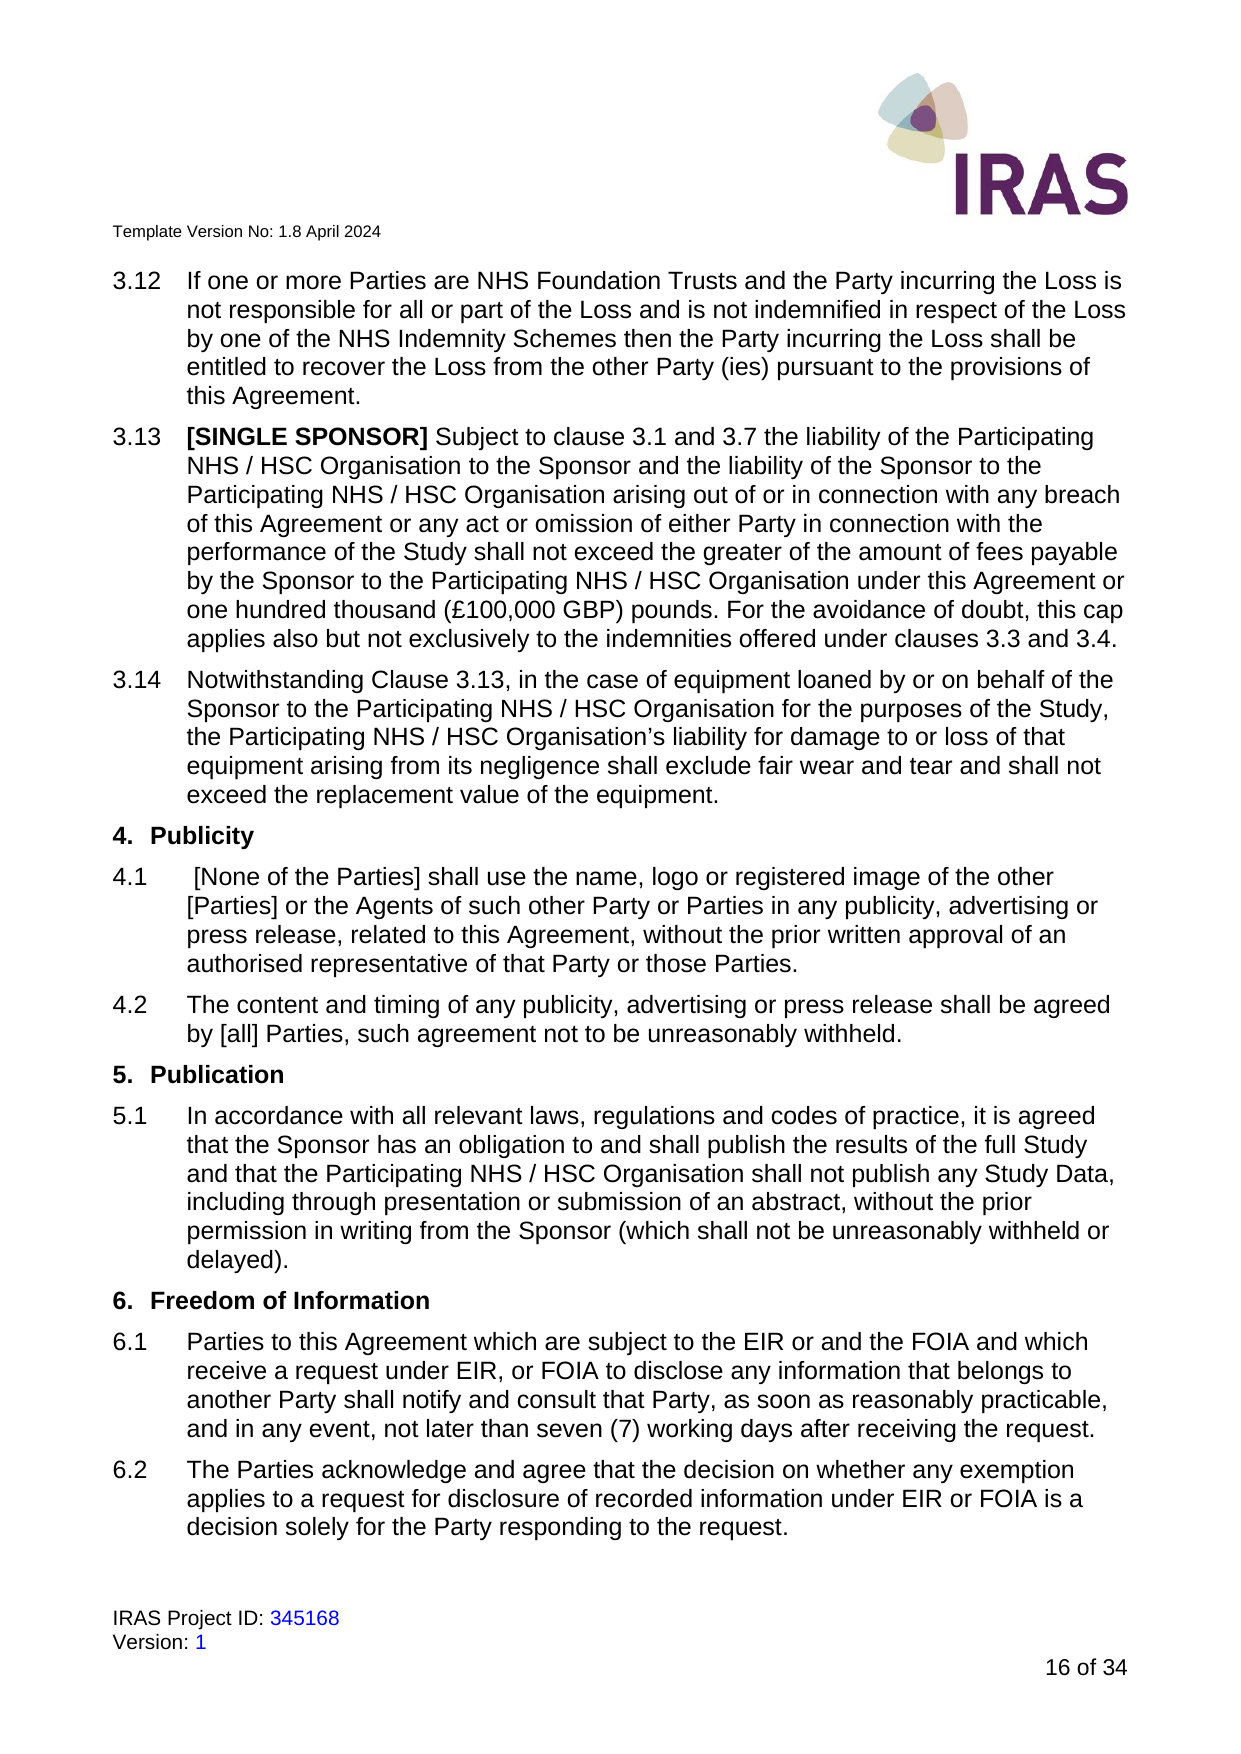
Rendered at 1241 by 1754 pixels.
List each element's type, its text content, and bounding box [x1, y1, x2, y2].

list [None of the Parties] shall use the name, logo or registered image of the other [Parties] or the Agents of such other Party or Parties in any publicity, advertising or press release, related to this Agreement, without the prior written approval of an authorised representative of that Party or those Parties. [112, 862, 1128, 977]
subtitle Publicity [112, 821, 1128, 850]
text The content and timing of any publicity, advertising or press release shall be agreed by [all] Parties, such agreement not to be unreasonably withheld. [112, 990, 1128, 1047]
list In accordance with all relevant laws, regulations and codes of practice, it is agreed that the Sponsor has an obligation to and shall publish the results of the full Study and that the Participating NHS / HSC Organisation shall not publish any Study Data, including through presentation or submission of an abstract, without the prior permission in writing from the Sponsor (which shall not be unreasonably withheld or delayed). [112, 1101, 1128, 1274]
list Parties to this Agreement which are subject to the EIR or and the FOIA and which receive a request under EIR, or FOIA to disclose any information that belongs to another Party shall notify and consult that Party, as soon as reasonably practicable, and in any event, not later than seven (7) working days after receiving the request. [112, 1327, 1128, 1442]
text [SINGLE SPONSOR] Subject to clause 3.1 and 3.7 the liability of the Participating NHS / HSC Organisation to the Sponsor and the liability of the Sponsor to the Participating NHS / HSC Organisation arising out of or in connection with any breach of this Agreement or any act or omission of either Party in connection with the performance of the Study shall not exceed the greater of the amount of fees payable by the Sponsor to the Participating NHS / HSC Organisation under this Agreement or one hundred thousand (£100,000 GBP) pounds. For the avoidance of doubt, this cap applies also but not exclusively to the indemnities offered under clauses 3.3 and 3.4. [112, 422, 1128, 652]
subtitle Publication [112, 1060, 1128, 1089]
subtitle Freedom of Information [112, 1286, 1128, 1315]
text The Parties acknowledge and agree that the decision on whether any exemption applies to a request for disclosure of recorded information under EIR or FOIA is a decision solely for the Party responding to the request. [112, 1455, 1128, 1541]
text If one or more Parties are NHS Foundation Trusts and the Party incurring the Loss is not responsible for all or part of the Loss and is not indemnified in respect of the Loss by one of the NHS Indemnity Schemes then the Party incurring the Loss shall be entitled to recover the Loss from the other Party (ies) pursuant to the provisions of this Agreement. [112, 266, 1128, 410]
text Notwithstanding Clause 3.13, in the case of equipment loaned by or on behalf of the Sponsor to the Participating NHS / HSC Organisation for the purposes of the Study, the Participating NHS / HSC Organisation’s liability for damage to or loss of that equipment arising from its negligence shall exclude fair wear and tear and shall not exceed the replacement value of the equipment. [112, 665, 1128, 809]
picture [878, 73, 1128, 222]
